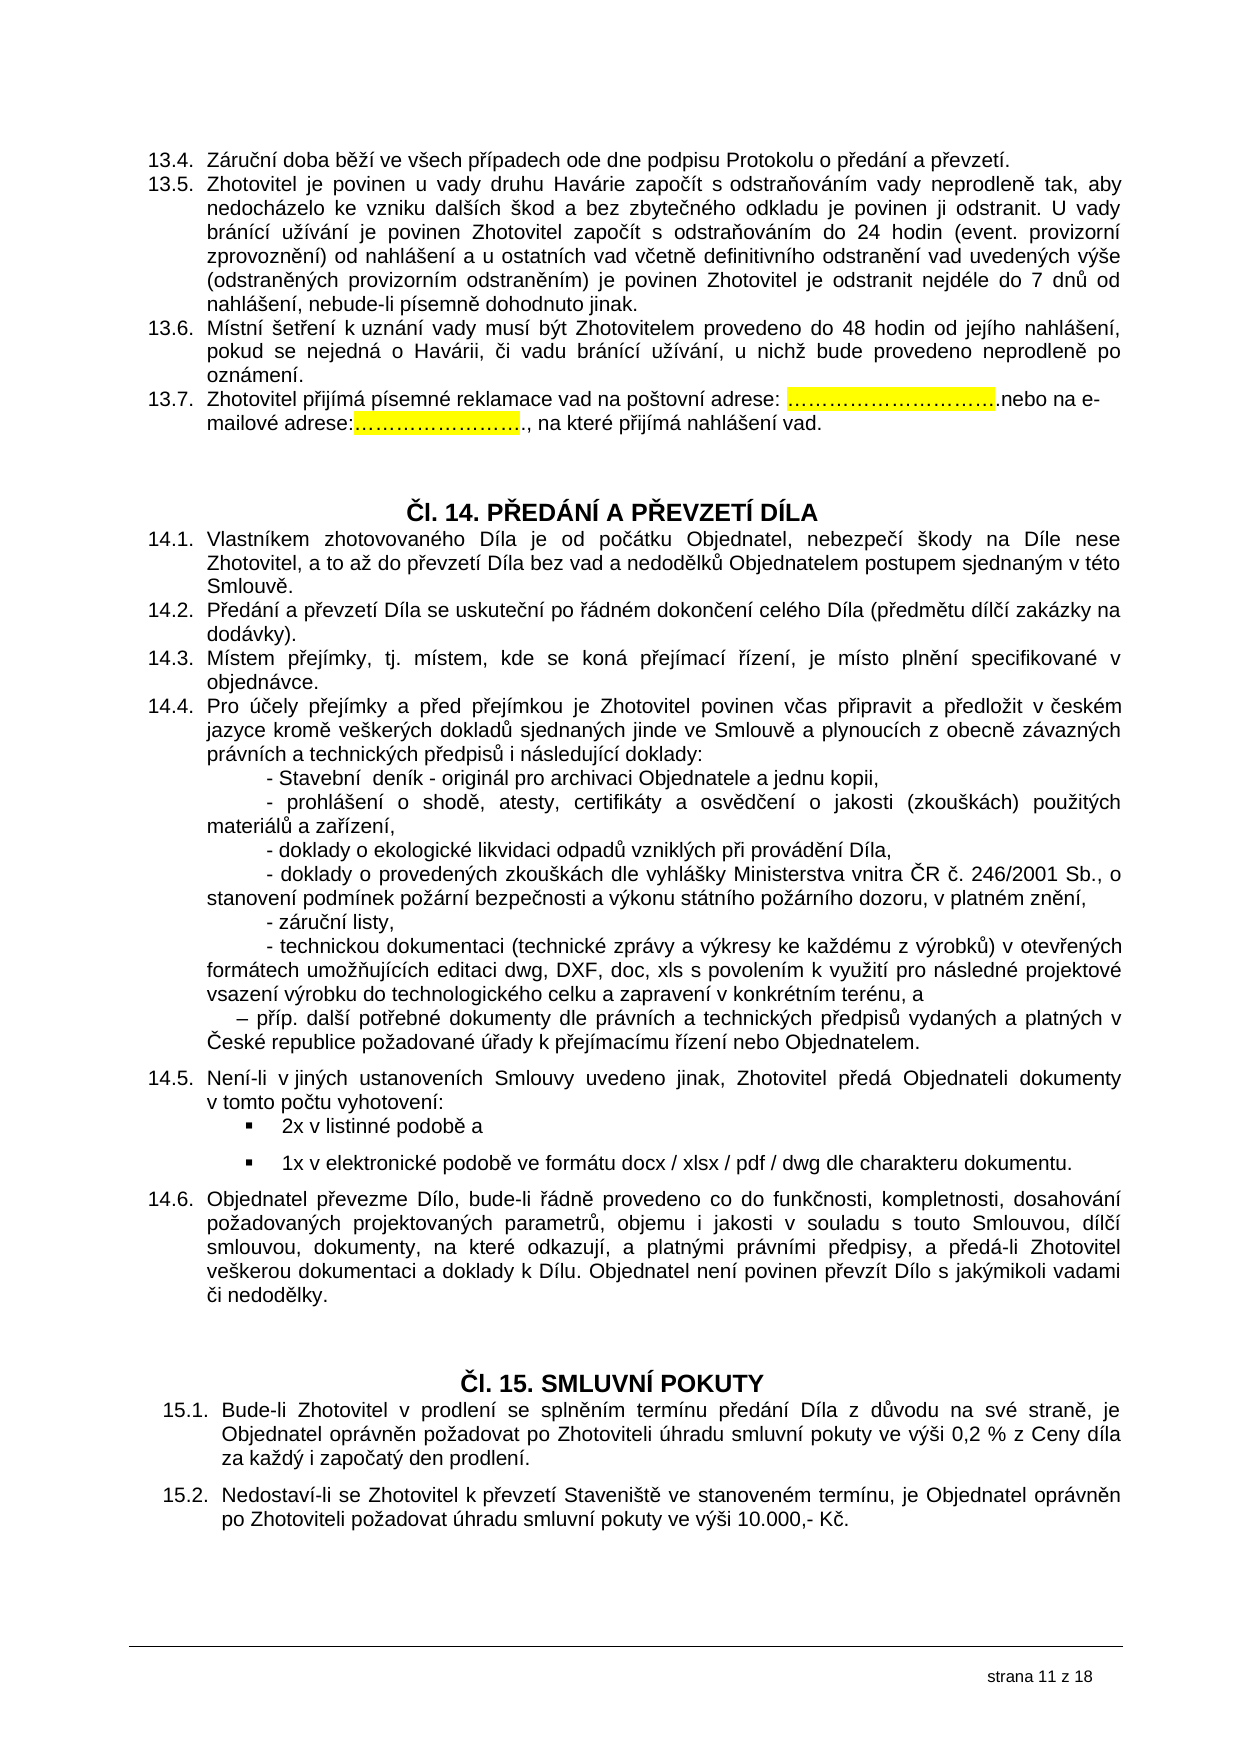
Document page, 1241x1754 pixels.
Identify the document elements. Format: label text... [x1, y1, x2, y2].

list - doklady o ekologické likvidaci odpadů vzniklých při provádění Díla, [207, 838, 1122, 862]
text Pro účely přejímky a před přejímkou je Zhotovitel povinen včas připravit a předložit v českém jazyce kromě veškerých dokladů sjednaných jinde ve Smlouvě a plynoucích z obecně závazných právních a technických předpisů i následující doklady: [148, 694, 1122, 766]
text SMLUVNÍ POKUTY [102, 1369, 1122, 1398]
list - technickou dokumentaci (technické zprávy a výkresy ke každému z výrobků) v otevřených formátech umožňujících editaci dwg, DXF, doc, xls s povolením k využití pro následné projektové vsazení výrobku do technologického celku a zapravení v konkrétním terénu, a [207, 934, 1122, 1006]
text Vlastníkem zhotovovaného Díla je od počátku Objednatel, nebezpečí škody na Díle nese Zhotovitel, a to až do převzetí Díla bez vad a nedodělků Objednatelem postupem sjednaným v této Smlouvě. [148, 526, 1122, 598]
text Záruční doba běží ve všech případech ode dne podpisu Protokolu o předání a převzetí. [148, 148, 1122, 172]
list 2x v listinné podobě a [244, 1114, 1122, 1138]
text Předání a převzetí Díla se uskuteční po řádném dokončení celého Díla (předmětu dílčí zakázky na dodávky). [148, 598, 1122, 646]
list 1x v elektronické podobě ve formátu docx / xlsx / pdf / dwg dle charakteru dokumentu. [244, 1150, 1122, 1174]
text – příp. další potřebné dokumenty dle právních a technických předpisů vydaných a platných v České republice požadované úřady k přejímacímu řízení nebo Objednatelem. [207, 1006, 1122, 1053]
list Bude-li Zhotovitel v prodlení se splněním termínu předání Díla z důvodu na své straně, je Objednatel oprávněn požadovat po Zhotoviteli úhradu smluvní pokuty ve výši 0,2 % z Ceny díla za každý i započatý den prodlení. [162, 1398, 1122, 1470]
list - prohlášení o shodě, atesty, certifikáty a osvědčení o jakosti (zkouškách) použitých materiálů a zařízení, [207, 790, 1122, 838]
text PŘEDÁNÍ A PŘEVZETÍ DÍLA [102, 498, 1122, 526]
list - záruční listy, [207, 910, 1122, 934]
text Zhotovitel přijímá písemné reklamace vad na poštovní adrese: ………………………….nebo na e-mailové adrese:……………………., na které přijímá nahlášení vad. [148, 387, 1122, 435]
list - doklady o provedených zkouškách dle vyhlášky Ministerstva vnitra ČR č. 246/2001 Sb., o stanovení podmínek požární bezpečnosti a výkonu státního požárního dozoru, v platném znění, [207, 862, 1122, 910]
text Zhotovitel je povinen u vady druhu Havárie započít s odstraňováním vady neprodleně tak, aby nedocházelo ke vzniku dalších škod a bez zbytečného odkladu je povinen ji odstranit. U vady bránící užívání je povinen Zhotovitel započít s odstraňováním do 24 hodin (event. provizorní zprovoznění) od nahlášení a u ostatních vad včetně definitivního odstranění vad uvedených výše (odstraněných provizorním odstraněním) je povinen Zhotovitel je odstranit nejdéle do 7 dnů od nahlášení, nebude-li písemně dohodnuto jinak. [148, 172, 1122, 315]
list Nedostaví-li se Zhotovitel k převzetí Staveniště ve stanoveném termínu, je Objednatel oprávněn po Zhotoviteli požadovat úhradu smluvní pokuty ve výši 10.000,- Kč. [162, 1482, 1122, 1530]
text Místem přejímky, tj. místem, kde se koná přejímací řízení, je místo plnění specifikované v objednávce. [148, 646, 1122, 694]
text Místní šetření k uznání vady musí být Zhotovitelem provedeno do 48 hodin od jejího nahlášení, pokud se nejedná o Havárii, či vadu bránící užívání, u nichž bude provedeno neprodleně po oznámení. [148, 315, 1122, 387]
list - Stavební deník - originál pro archivaci Objednatele a jednu kopii, [207, 766, 1122, 790]
text Objednatel převezme Dílo, bude-li řádně provedeno co do funkčnosti, kompletnosti, dosahování požadovaných projektovaných parametrů, objemu i jakosti v souladu s touto Smlouvou, dílčí smlouvou, dokumenty, na které odkazují, a platnými právními předpisy, a předá-li Zhotovitel veškerou dokumentaci a doklady k Dílu. Objednatel není povinen převzít Dílo s jakýmikoli vadami či nedodělky. [148, 1187, 1122, 1307]
text Není-li v jiných ustanoveních Smlouvy uvedeno jinak, Zhotovitel předá Objednateli dokumenty v tomto počtu vyhotovení: [148, 1066, 1122, 1114]
